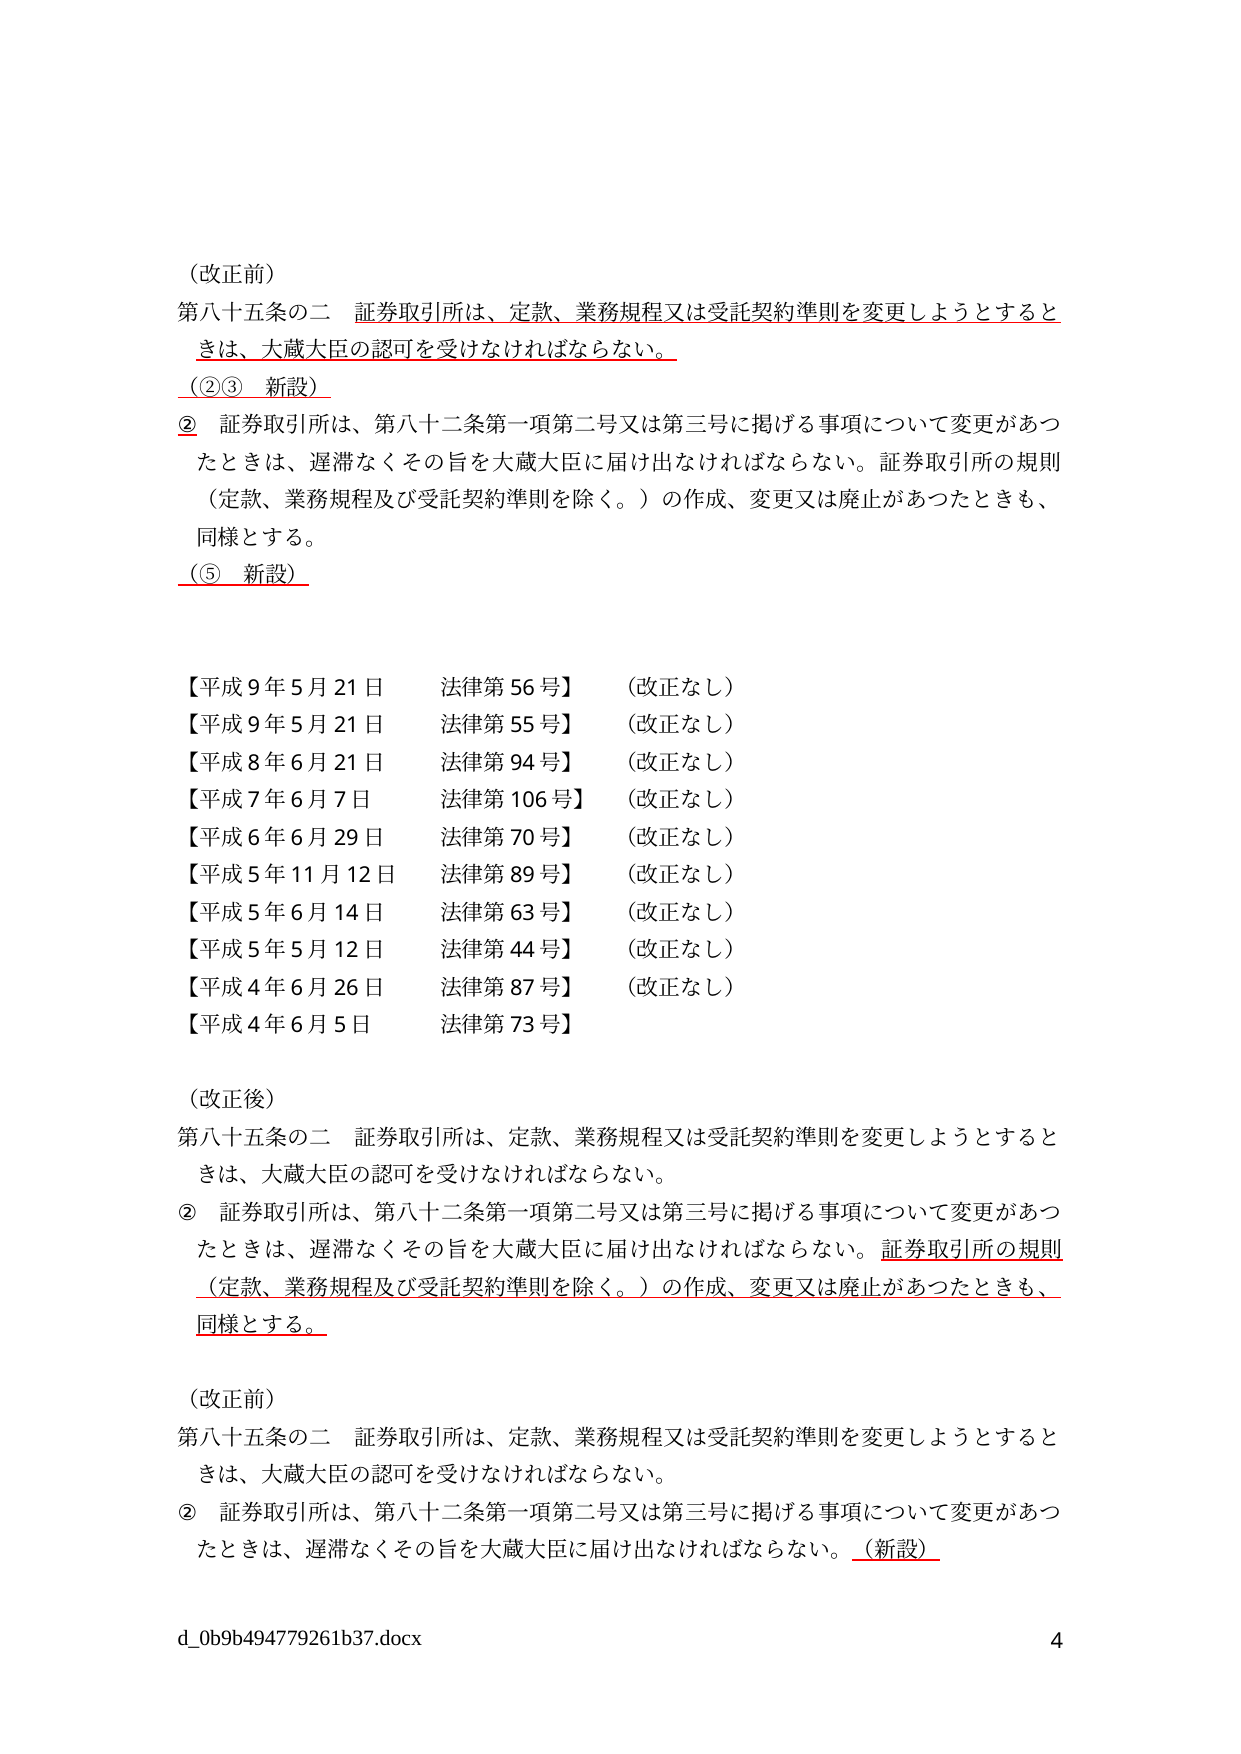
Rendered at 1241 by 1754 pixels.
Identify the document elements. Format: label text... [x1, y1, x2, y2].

text 【平成5年5月12日 法律第44号】 （改正なし） [177, 929, 1063, 967]
text 【平成8年6月21日 法律第94号】 （改正なし） [177, 742, 1063, 779]
text （⑤ 新設） [177, 554, 1063, 592]
text 【平成9年5月21日 法律第55号】 （改正なし） [177, 704, 1063, 742]
text ② 証券取引所は、第八十二条第一項第二号又は第三号に掲げる事項について変更があつたときは、遅滞なくその旨を大蔵大臣に届け出なければならない。（新設） [177, 1492, 1063, 1567]
text 【平成6年6月29日 法律第70号】 （改正なし） [177, 817, 1063, 854]
text 第八十五条の二 証券取引所は、定款、業務規程又は受託契約準則を変更しようとするときは、大蔵大臣の認可を受けなければならない。 [177, 292, 1063, 367]
text 【平成9年5月21日 法律第56号】 （改正なし） [177, 667, 1063, 704]
text ② 証券取引所は、第八十二条第一項第二号又は第三号に掲げる事項について変更があつたときは、遅滞なくその旨を大蔵大臣に届け出なければならない。証券取引所の規則（定款、業務規程及び受託契約準則を除く。）の作成、変更又は廃止があつたときも、同様とする。 [177, 1192, 1063, 1342]
text （改正前） [177, 1379, 1063, 1417]
text 第八十五条の二 証券取引所は、定款、業務規程又は受託契約準則を変更しようとするときは、大蔵大臣の認可を受けなければならない。 [177, 1417, 1063, 1492]
text 【平成5年11月12日 法律第89号】 （改正なし） [177, 854, 1063, 892]
text 第八十五条の二 証券取引所は、定款、業務規程又は受託契約準則を変更しようとするときは、大蔵大臣の認可を受けなければならない。 [177, 1117, 1063, 1192]
text 【平成4年6月5日 法律第73号】 [177, 1004, 1063, 1042]
text （改正後） [177, 1079, 1063, 1117]
text 【平成5年6月14日 法律第63号】 （改正なし） [177, 892, 1063, 929]
text ② 証券取引所は、第八十二条第一項第二号又は第三号に掲げる事項について変更があつたときは、遅滞なくその旨を大蔵大臣に届け出なければならない。証券取引所の規則（定款、業務規程及び受託契約準則を除く。）の作成、変更又は廃止があつたときも、同様とする。 [177, 404, 1063, 554]
text （②③ 新設） [177, 367, 1063, 404]
text 【平成7年6月7日 法律第106号】 （改正なし） [177, 779, 1063, 817]
text （改正前） [177, 254, 1063, 292]
text 【平成4年6月26日 法律第87号】 （改正なし） [177, 967, 1063, 1004]
